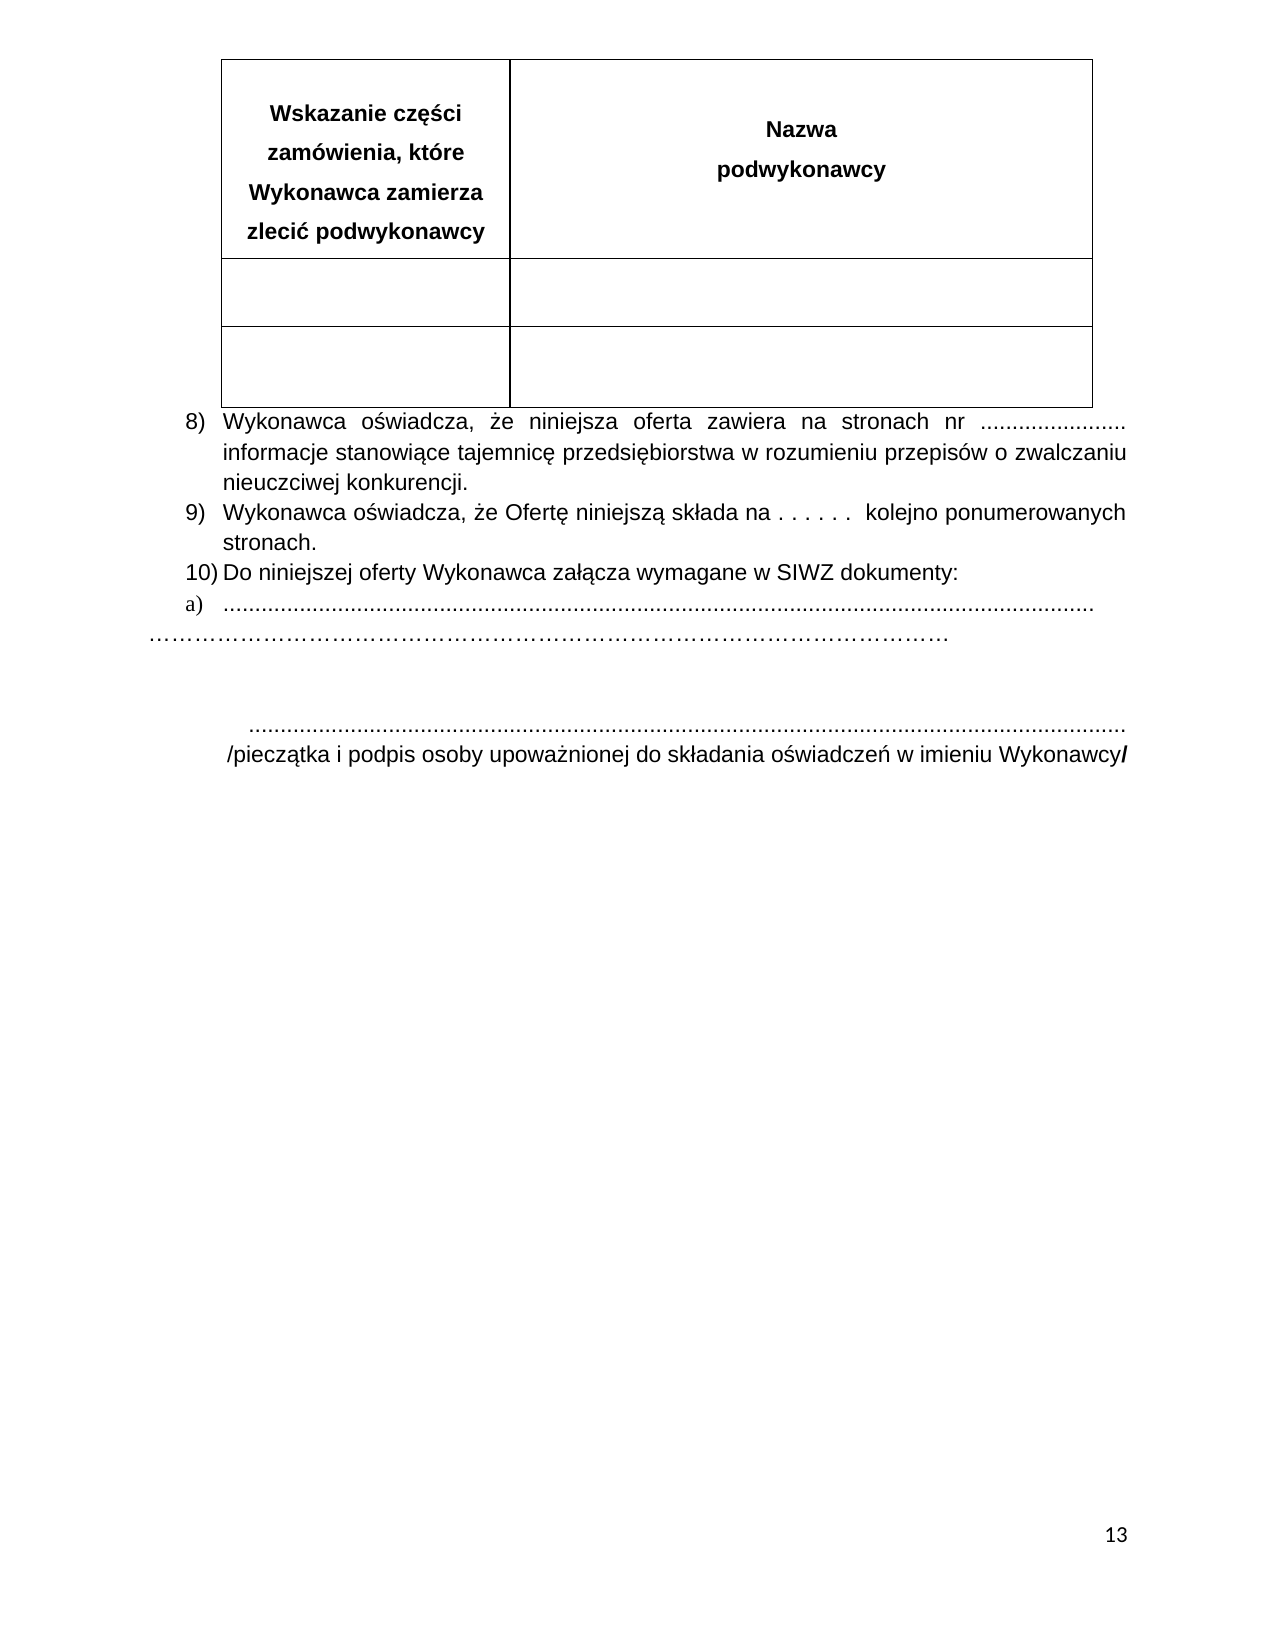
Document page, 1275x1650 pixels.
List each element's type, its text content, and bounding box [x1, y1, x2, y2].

text .......................................................................................................................................... [148, 711, 1127, 737]
table_header Nazwa podwykonawcy [511, 60, 1092, 257]
text …………………………………………………………………………………………… [148, 620, 1127, 646]
table_cell [222, 327, 509, 407]
list Wykonawca oświadcza, że Ofertę niniejszą składa na . . . . . . kolejno ponumerowanych stronach. [185, 499, 1127, 555]
table_cell [511, 259, 1092, 326]
table_cell [511, 327, 1092, 407]
list Do niniejszej oferty Wykonawca załącza wymagane w SIWZ dokumenty: [185, 559, 1127, 586]
list ......................................................................................................................................... [185, 589, 1127, 616]
text /pieczątka i podpis osoby upoważnionej do składania oświadczeń w imieniu Wykonawcy/ [148, 741, 1127, 767]
table_header Wskazanie części zamówienia, które Wykonawca zamierza zlecić podwykonawcy [222, 60, 509, 257]
table_cell [222, 259, 509, 326]
list Wykonawca oświadcza, że niniejsza oferta zawiera na stronach nr ....................... informacje stanowiące tajemnicę przedsiębiorstwa w rozumieniu przepisów o zwalczaniu nieuczciwej konkurencji. [185, 408, 1127, 495]
